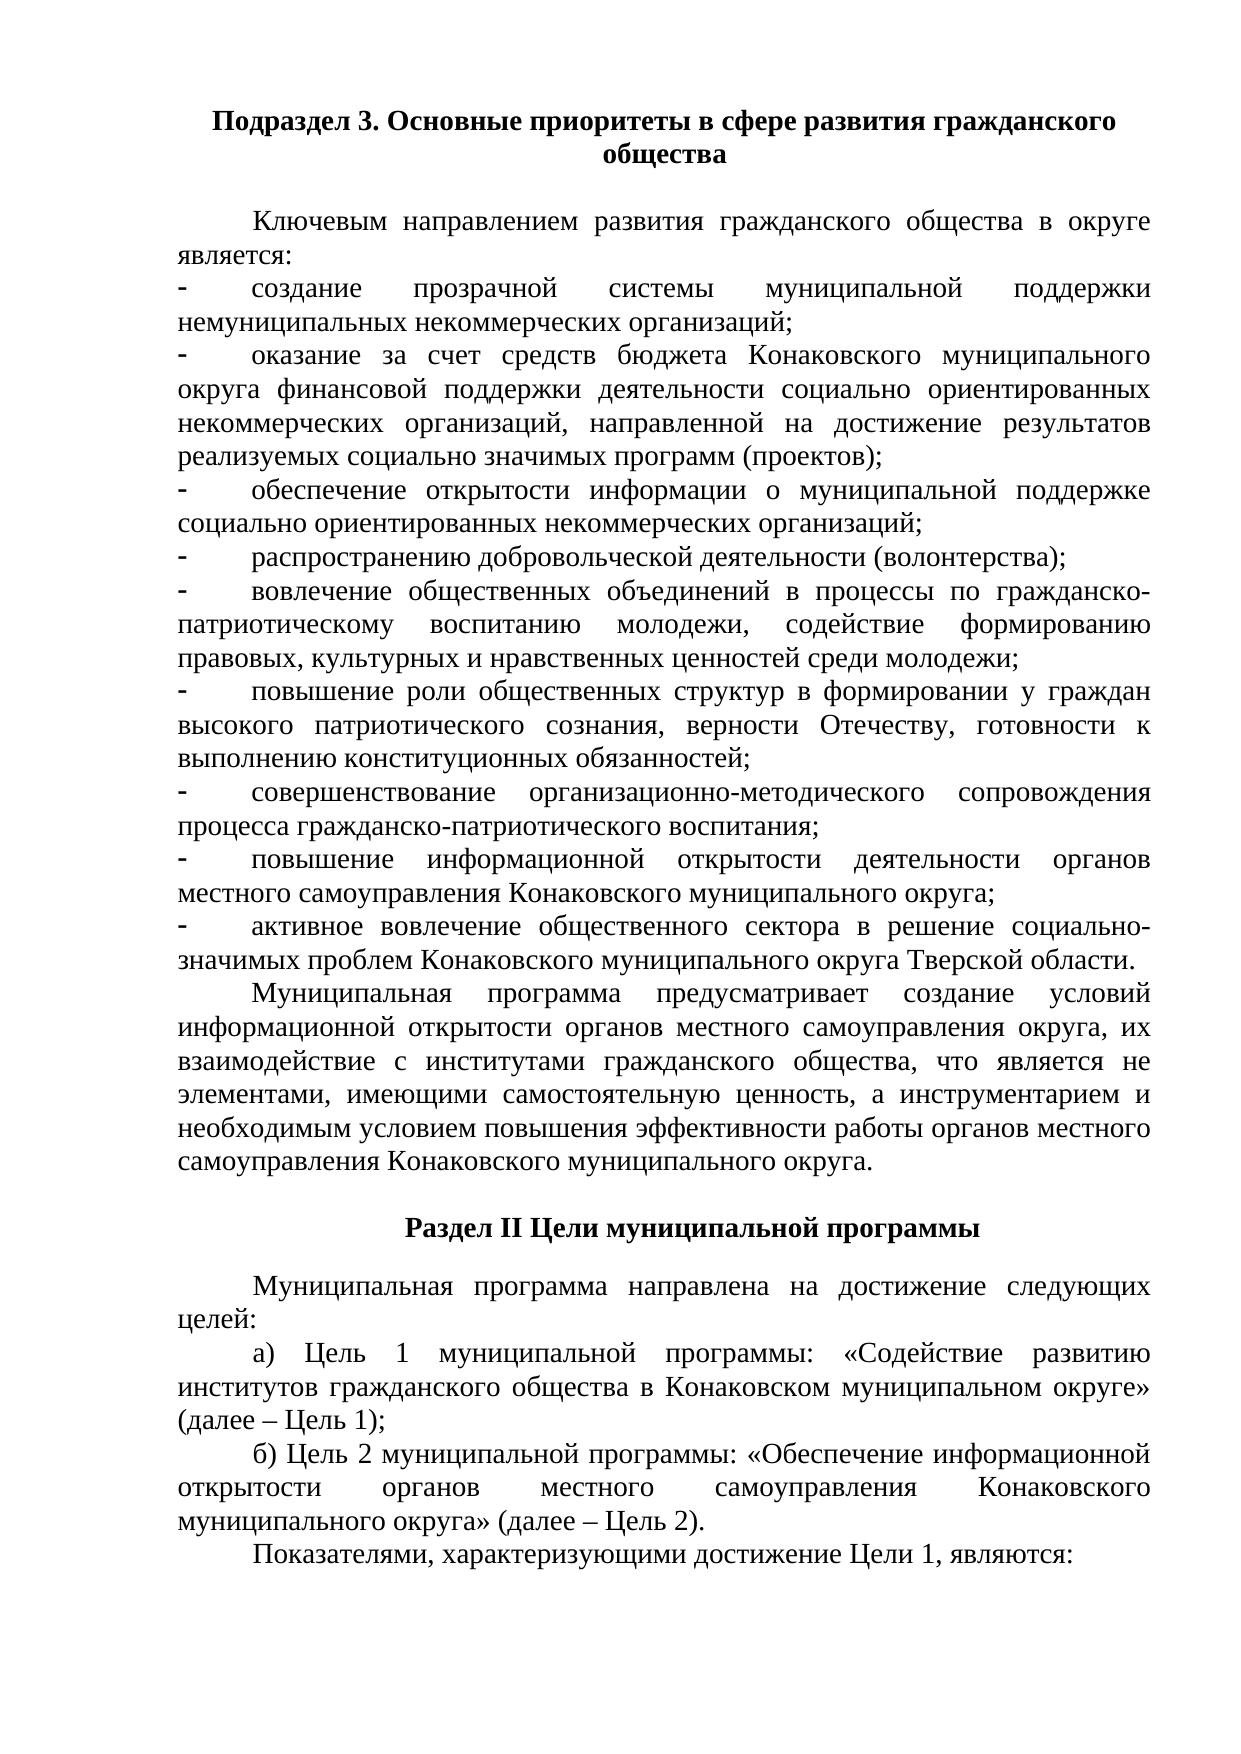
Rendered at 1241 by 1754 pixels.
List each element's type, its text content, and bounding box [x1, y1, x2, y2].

text Ключевым направлением развития гражданского общества в округе является: [177, 203, 1152, 270]
list распространению добровольческой деятельности (волонтерства); [177, 539, 1152, 573]
text б) Цель 2 муниципальной программы: «Обеспечение информационной открытости органов местного самоуправления Конаковского муниципального округа» (далее – Цель 2). [177, 1436, 1152, 1536]
list активное вовлечение общественного сектора в решение социально-значимых проблем Конаковского муниципального округа Тверской области. [177, 908, 1152, 976]
text Показателями, характеризующими достижение Цели 1, являются: [177, 1536, 1152, 1570]
text Раздел II Цели муниципальной программы [177, 1210, 1152, 1244]
text Муниципальная программа предусматривает создание условий информационной открытости органов местного самоуправления округа, их взаимодействие с институтами гражданского общества, что является не элементами, имеющими самостоятельную ценность, а инструментарием и необходимым условием повышения эффективности работы органов местного самоуправления Конаковского муниципального округа. [177, 976, 1152, 1177]
list оказание за счет средств бюджета Конаковского муниципального округа финансовой поддержки деятельности социально ориентированных некоммерческих организаций, направленной на достижение результатов реализуемых социально значимых программ (проектов); [177, 337, 1152, 472]
list создание прозрачной системы муниципальной поддержки немуниципальных некоммерческих организаций; [177, 270, 1152, 337]
list обеспечение открытости информации о муниципальной поддержке социально ориентированных некоммерческих организаций; [177, 472, 1152, 539]
list повышение роли общественных структур в формировании у граждан высокого патриотического сознания, верности Отечеству, готовности к выполнению конституционных обязанностей; [177, 673, 1152, 774]
list совершенствование организационно-методического сопровождения процесса гражданско-патриотического воспитания; [177, 774, 1152, 841]
text Подраздел 3. Основные приоритеты в сфере развития гражданского общества [177, 103, 1152, 170]
text а) Цель 1 муниципальной программы: «Содействие развитию институтов гражданского общества в Конаковском муниципальном округе» (далее – Цель 1); [177, 1335, 1152, 1436]
text Муниципальная программа направлена на достижение следующих целей: [177, 1268, 1152, 1335]
list повышение информационной открытости деятельности органов местного самоуправления Конаковского муниципального округа; [177, 841, 1152, 908]
list вовлечение общественных объединений в процессы по гражданско-патриотическому воспитанию молодежи, содействие формированию правовых, культурных и нравственных ценностей среди молодежи; [177, 573, 1152, 673]
